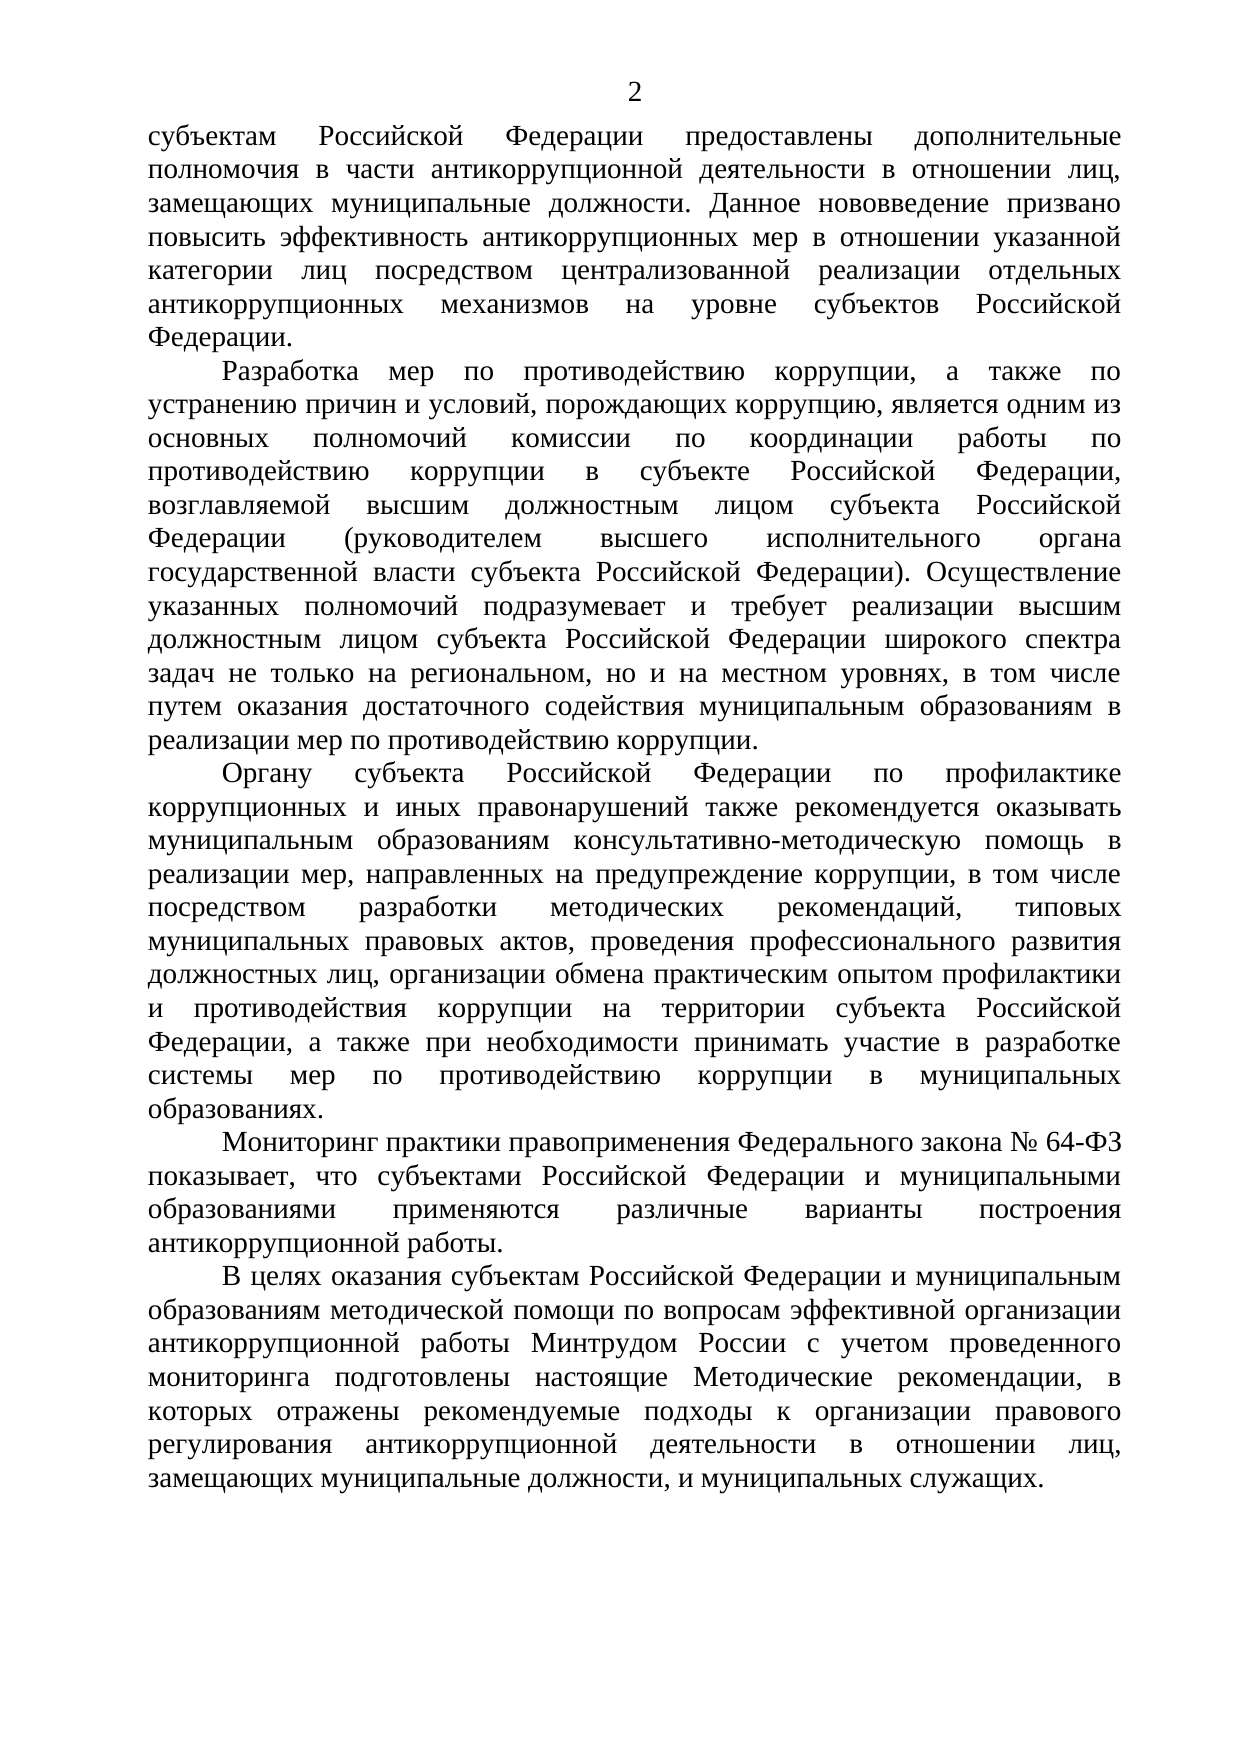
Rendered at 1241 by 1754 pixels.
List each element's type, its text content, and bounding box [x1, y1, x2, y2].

text Разработка мер по противодействию коррупции, а также по устранению причин и условий, порождающих коррупцию, является одним из основных полномочий комиссии по координации работы по противодействию коррупции в субъекте Российской Федерации, возглавляемой высшим должностным лицом субъекта Российской Федерации (руководителем высшего исполнительного органа государственной власти субъекта Российской Федерации). Осуществление указанных полномочий подразумевает и требует реализации высшим должностным лицом субъекта Российской Федерации широкого спектра задач не только на региональном, но и на местном уровнях, в том числе путем оказания достаточного содействия муниципальным образованиям в реализации мер по противодействию коррупции. [148, 353, 1122, 755]
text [148, 118, 1122, 353]
text Органу субъекта Российской Федерации по профилактике коррупционных и иных правонарушений также рекомендуется оказывать муниципальным образованиям консультативно-методическую помощь в реализации мер, направленных на предупреждение коррупции, в том числе посредством разработки методических рекомендаций, типовых муниципальных правовых актов, проведения профессионального развития должностных лиц, организации обмена практическим опытом профилактики и противодействия коррупции на территории субъекта Российской Федерации, а также при необходимости принимать участие в разработке системы мер по противодействию коррупции в муниципальных образованиях. [148, 755, 1122, 1124]
text Мониторинг практики правоприменения Федерального закона № 64-ФЗ показывает, что субъектами Российской Федерации и муниципальными образованиями применяются различные варианты построения антикоррупционной работы. [148, 1124, 1122, 1258]
text В целях оказания субъектам Российской Федерации и муниципальным образованиям методической помощи по вопросам эффективной организации антикоррупционной работы Минтрудом России с учетом проведенного мониторинга подготовлены настоящие Методические рекомендации, в которых отражены рекомендуемые подходы к организации правового регулирования антикоррупционной деятельности в отношении лиц, замещающих муниципальные должности, и муниципальных служащих. [148, 1258, 1122, 1493]
